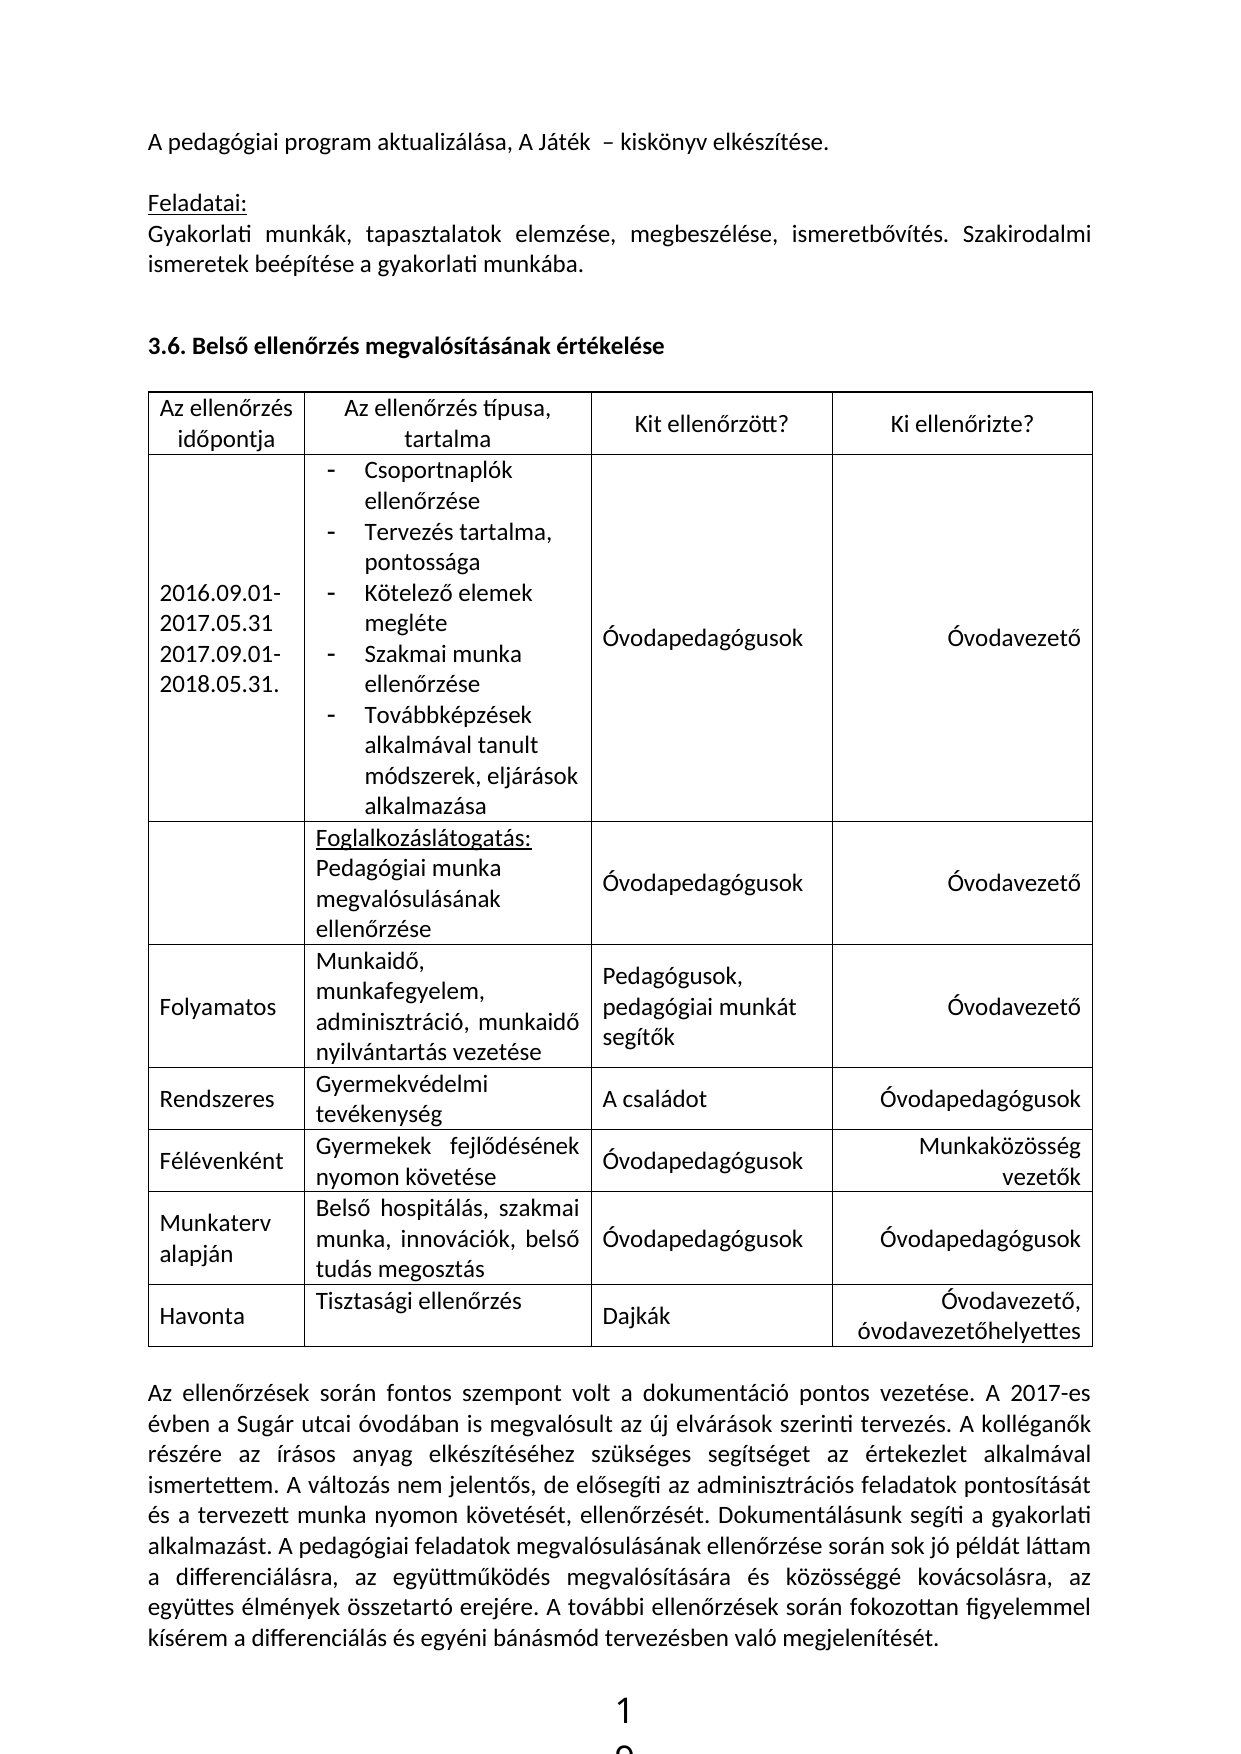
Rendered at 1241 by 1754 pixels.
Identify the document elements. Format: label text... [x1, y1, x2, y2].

table_cell Gyermekvédelmi tevékenység [305, 1068, 591, 1129]
table_cell Óvodavezető [833, 822, 1092, 944]
table_cell Tisztasági ellenőrzés [305, 1285, 591, 1346]
table_cell Óvodavezető [833, 455, 1092, 821]
text Feladatai: [148, 187, 1093, 218]
table_cell Dajkák [592, 1285, 832, 1346]
table_cell Munkaidő, munkafegyelem, adminisztráció, munkaidő nyilvántartás vezetése [305, 945, 591, 1067]
table_cell Óvodapedagógusok [592, 1130, 832, 1191]
text Gyakorlati munkák, tapasztalatok elemzése, megbeszélése, ismeretbővítés. Szakirodalmi ismeretek beépítése a gyakorlati munkába. [148, 218, 1093, 279]
table_cell Havonta [149, 1285, 304, 1346]
table_cell Belső hospitálás, szakmai munka, innovációk, belső tudás megosztás [305, 1192, 591, 1284]
table_header Ki ellenőrizte? [833, 393, 1092, 453]
table_cell Munkaterv alapján [149, 1192, 304, 1284]
text Az ellenőrzések során fontos szempont volt a dokumentáció pontos vezetése. A 2017-es évben a Sugár utcai óvodában is megvalósult az új elvárások szerinti tervezés. A kolléganők részére az írásos anyag elkészítéséhez szükséges segítséget az értekezlet alkalmával ismertettem. A változás nem jelentős, de elősegíti az adminisztrációs feladatok pontosítását és a tervezett munka nyomon követését, ellenőrzését. Dokumentálásunk segíti a gyakorlati alkalmazást. A pedagógiai feladatok megvalósulásának ellenőrzése során sok jó példát láttam a differenciálásra, az együttműködés megvalósítására és közösséggé kovácsolásra, az együttes élmények összetartó erejére. A további ellenőrzések során fokozottan figyelemmel kísérem a differenciálás és egyéni bánásmód tervezésben való megjelenítését. [148, 1377, 1093, 1652]
table_cell Csoportnaplók ellenőrzése Tervezés tartalma, pontossága Kötelező elemek megléte Szakmai munka ellenőrzése Továbbképzések alkalmával tanult módszerek, eljárások alkalmazása [305, 455, 591, 821]
table_cell Óvodapedagógusok [833, 1192, 1092, 1284]
table_cell Óvodapedagógusok [592, 822, 832, 944]
text A pedagógiai program aktualizálása, A Játék – kiskönyv elkészítése. [148, 126, 1093, 157]
table_cell Félévenként [149, 1130, 304, 1191]
table_cell Munkaközösség vezetők [833, 1130, 1092, 1191]
table_cell 2016.09.01-2017.05.31 2017.09.01- 2018.05.31. [149, 455, 304, 821]
table_header Az ellenőrzés időpontja [149, 393, 304, 453]
table_header Kit ellenőrzött? [592, 393, 832, 453]
table_cell Óvodapedagógusok [592, 1192, 832, 1284]
table_cell Gyermekek fejlődésének nyomon követése [305, 1130, 591, 1191]
table_cell Pedagógusok, pedagógiai munkát segítők [592, 945, 832, 1067]
text 3.6. Belső ellenőrzés megvalósításának értékelése [148, 330, 1093, 361]
table_cell Óvodapedagógusok [592, 455, 832, 821]
table_cell Óvodavezető, óvodavezetőhelyettes [833, 1285, 1092, 1346]
table_cell Óvodavezető [833, 945, 1092, 1067]
table_cell Óvodapedagógusok [833, 1068, 1092, 1129]
table_cell Folyamatos [149, 945, 304, 1067]
table_cell Foglalkozáslátogatás: Pedagógiai munka megvalósulásának ellenőrzése [305, 822, 591, 944]
table_cell A családot [592, 1068, 832, 1129]
table_cell [149, 822, 304, 944]
table_header Az ellenőrzés típusa, tartalma [305, 393, 591, 453]
table_cell Rendszeres [149, 1068, 304, 1129]
